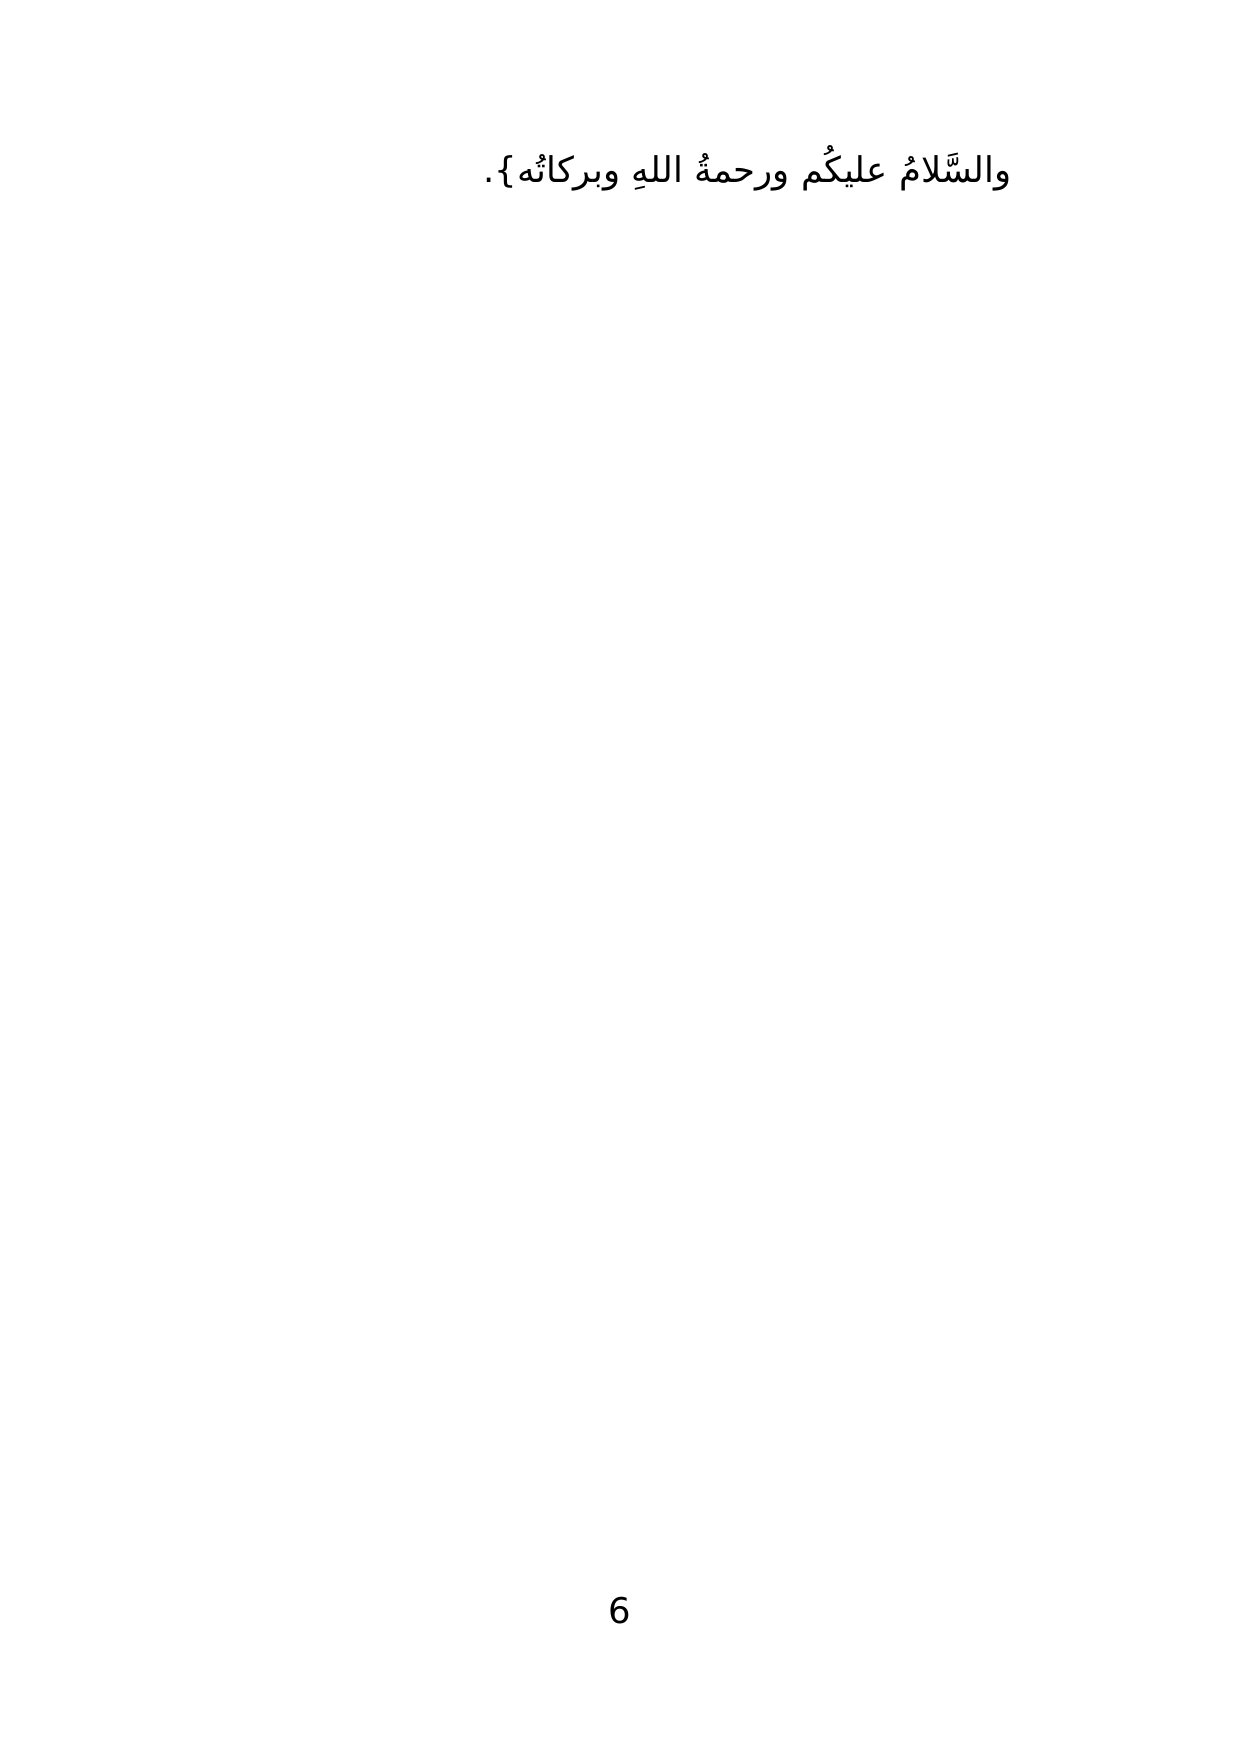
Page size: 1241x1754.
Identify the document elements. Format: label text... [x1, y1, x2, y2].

text والسَّلامُ عليكُم ورحمةُ اللهِ وبركاتُه}. [187, 150, 1053, 191]
